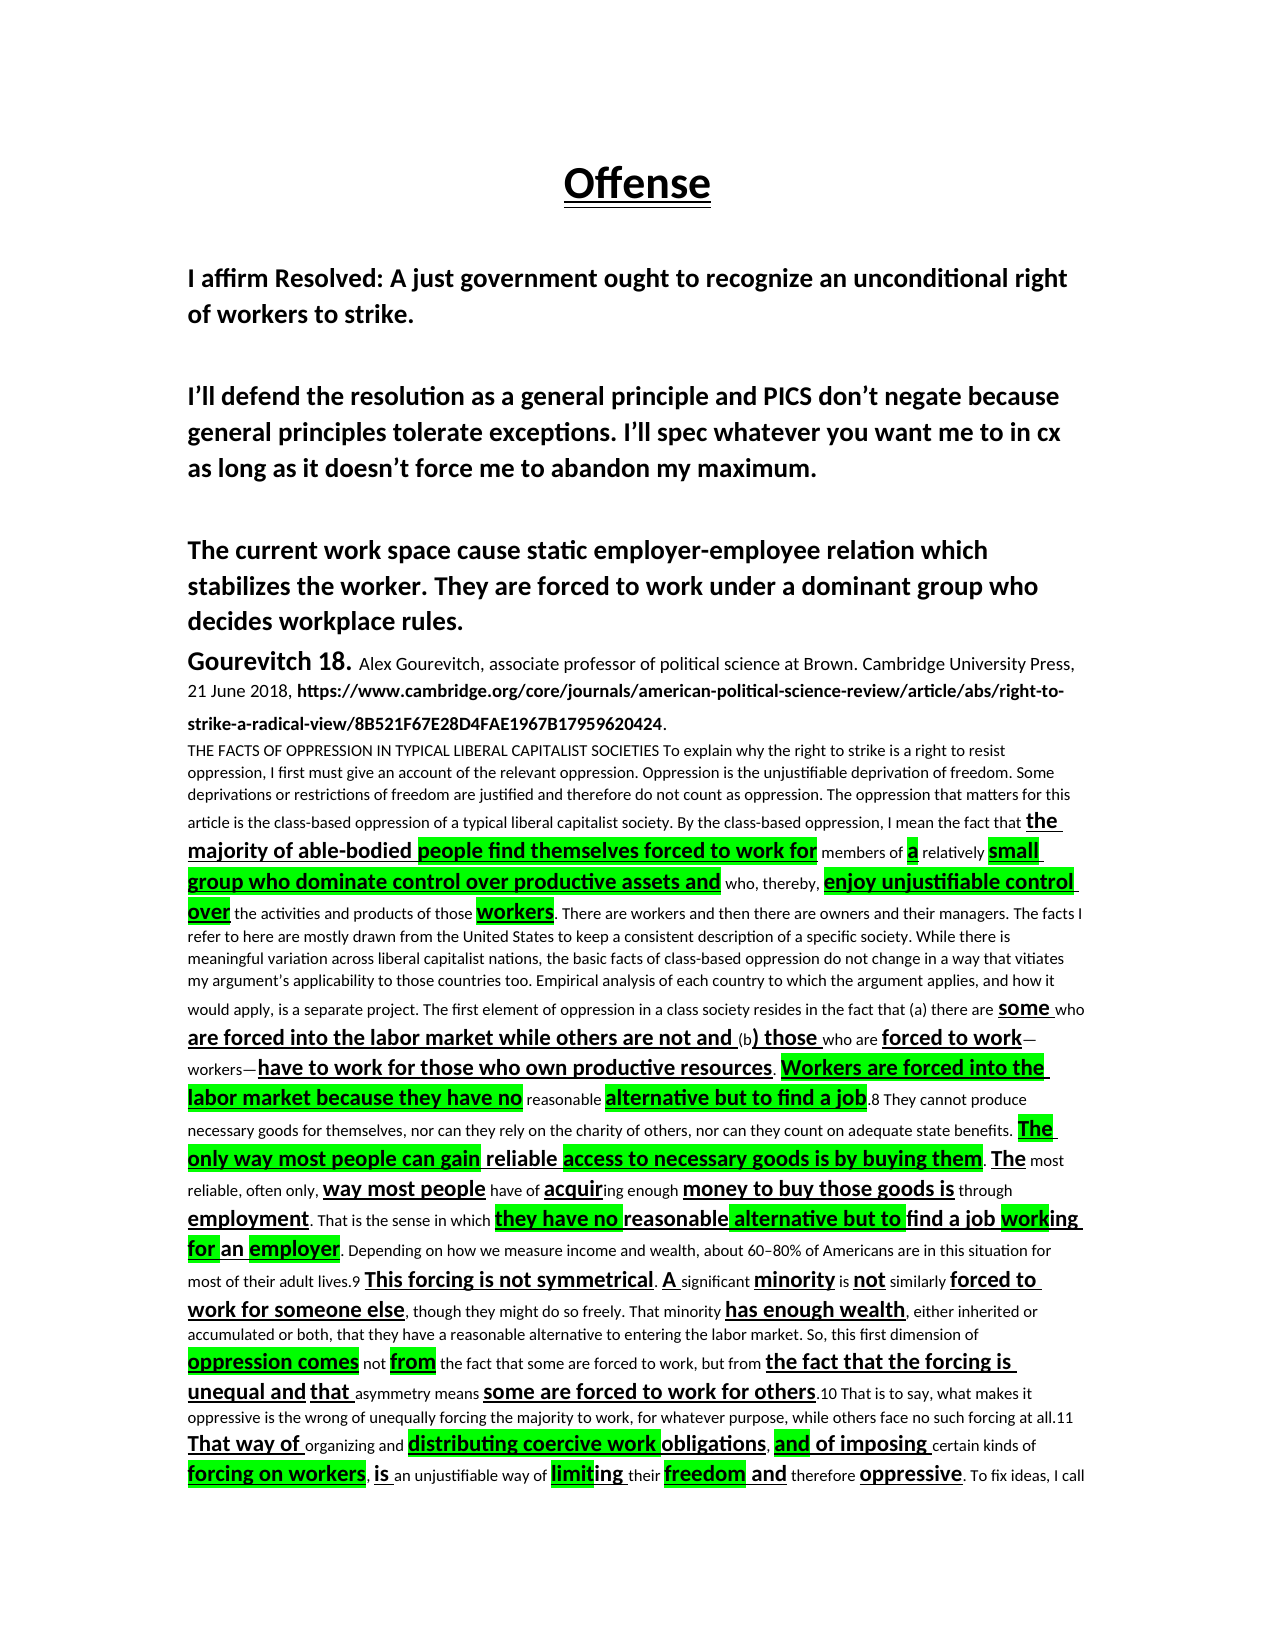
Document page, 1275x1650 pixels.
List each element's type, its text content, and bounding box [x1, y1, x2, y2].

subtitle I affirm Resolved: A just government ought to recognize an unconditional right of workers to strike. [187, 261, 1087, 330]
subtitle Gourevitch 18. Alex Gourevitch, associate professor of political science at Brown. Cambridge University Press, 21 June 2018, https://www.cambridge.org/core/journals/american-political-science-review/article/abs/right-to-strike-a-radical-view/8B521F67E28D4FAE1967B17959620424. [187, 644, 1087, 738]
subtitle I’ll defend the resolution as a general principle and PICS don’t negate because general principles tolerate exceptions. I’ll spec whatever you want me to in cx as long as it doesn’t force me to abandon my maximum. [187, 379, 1087, 484]
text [187, 740, 1087, 1488]
subtitle The current work space cause static employer-employee relation which stabilizes the worker. They are forced to work under a dominant group who decides workplace rules. [187, 533, 1087, 637]
subtitle Offense [187, 154, 1087, 210]
